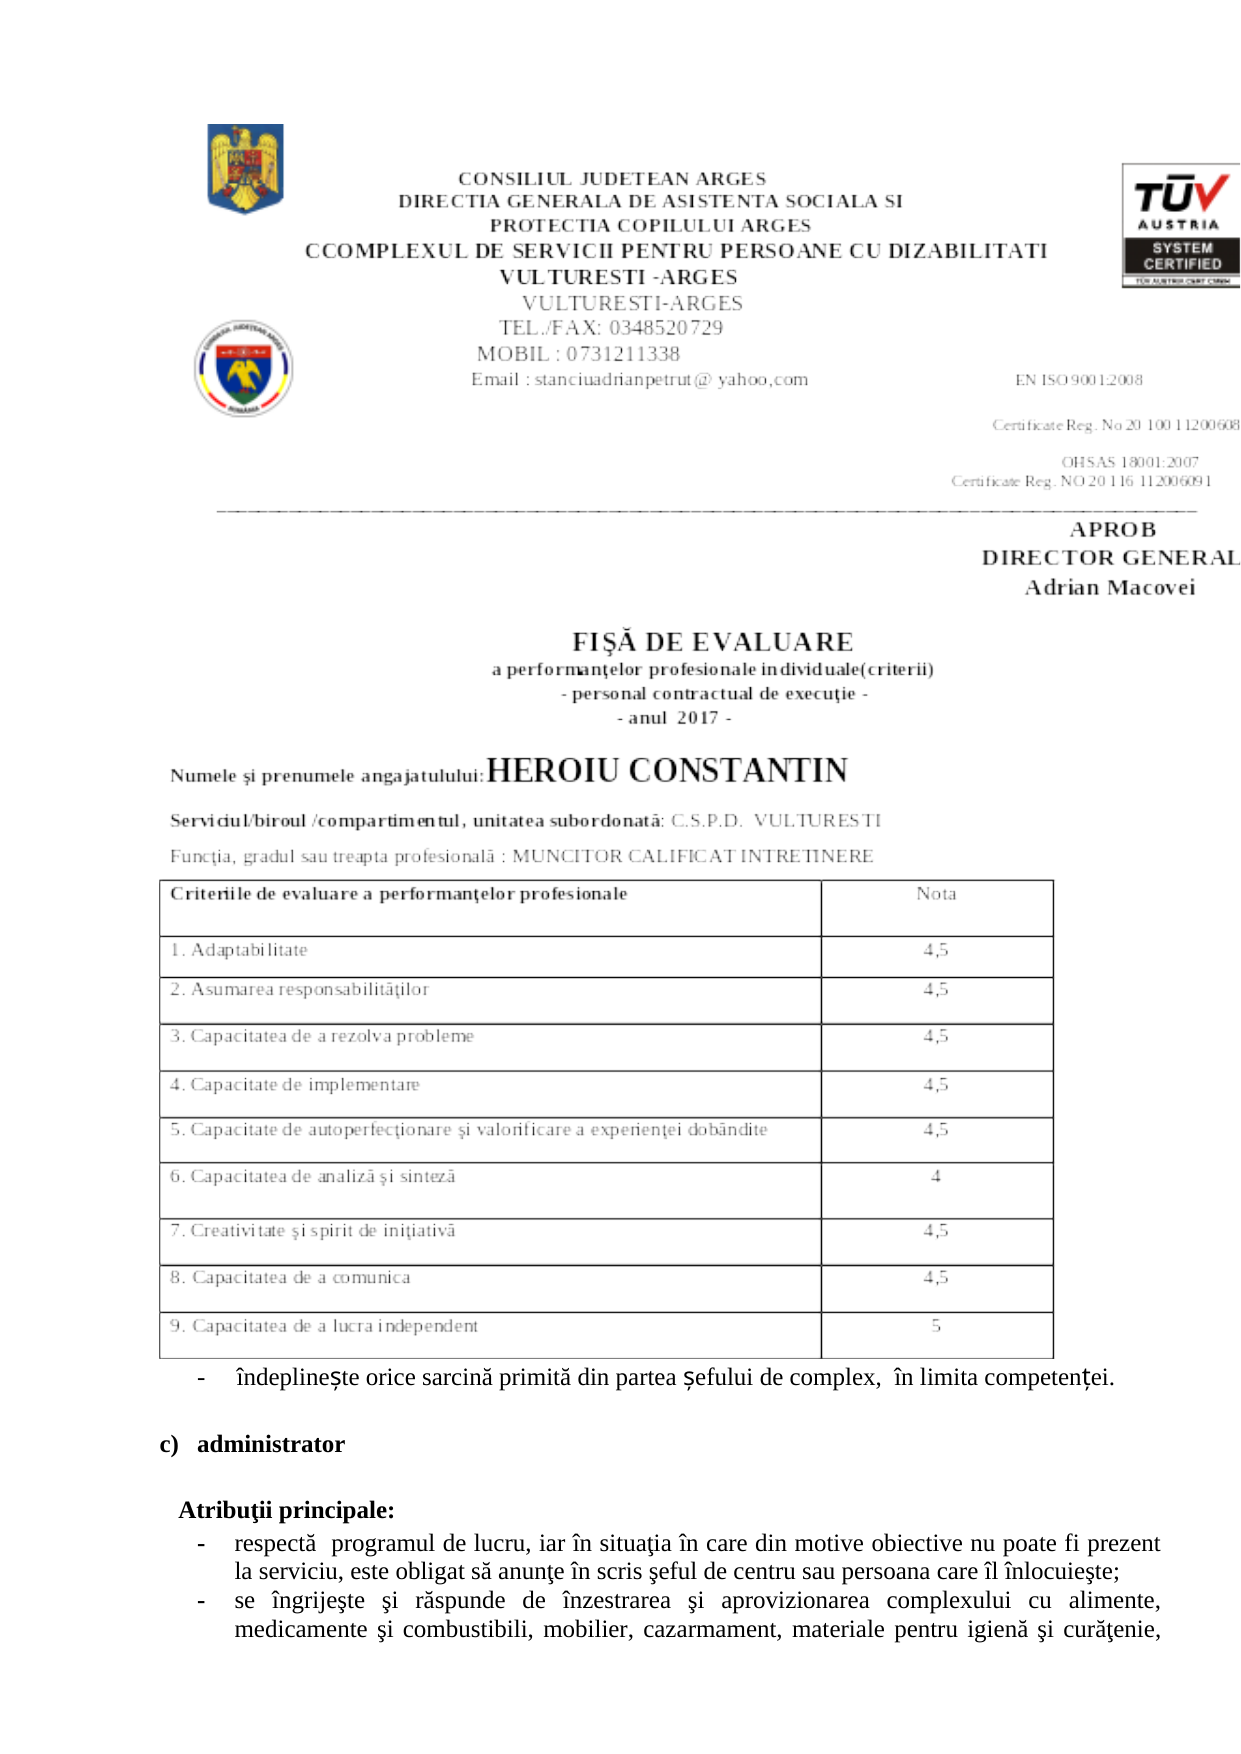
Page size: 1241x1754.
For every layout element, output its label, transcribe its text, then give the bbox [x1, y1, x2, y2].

list se îngrijeşte şi răspunde de înzestrarea şi aprovizionarea complexului cu alimente, medicamente şi combustibili, mobilier, cazarmament, materiale pentru igienă şi curăţenie, articole vestimentare, rechizite, materiale necesare bunei desfăşurări a activităţii în limita fondurilor de care dispune unitatea; [197, 1585, 1162, 1643]
text - îndeplinește orice sarcină primită din partea șefului de complex, în limita competenței. [197, 1359, 1162, 1393]
text Atribuţii principale: [178, 1495, 1162, 1523]
list respectă programul de lucru, iar în situaţia în care din motive obiective nu poate fi prezent la serviciu, este obligat să anunţe în scris şeful de centru sau persoana care îl înlocuieşte; [197, 1528, 1162, 1585]
list administrator [159, 1429, 1162, 1457]
